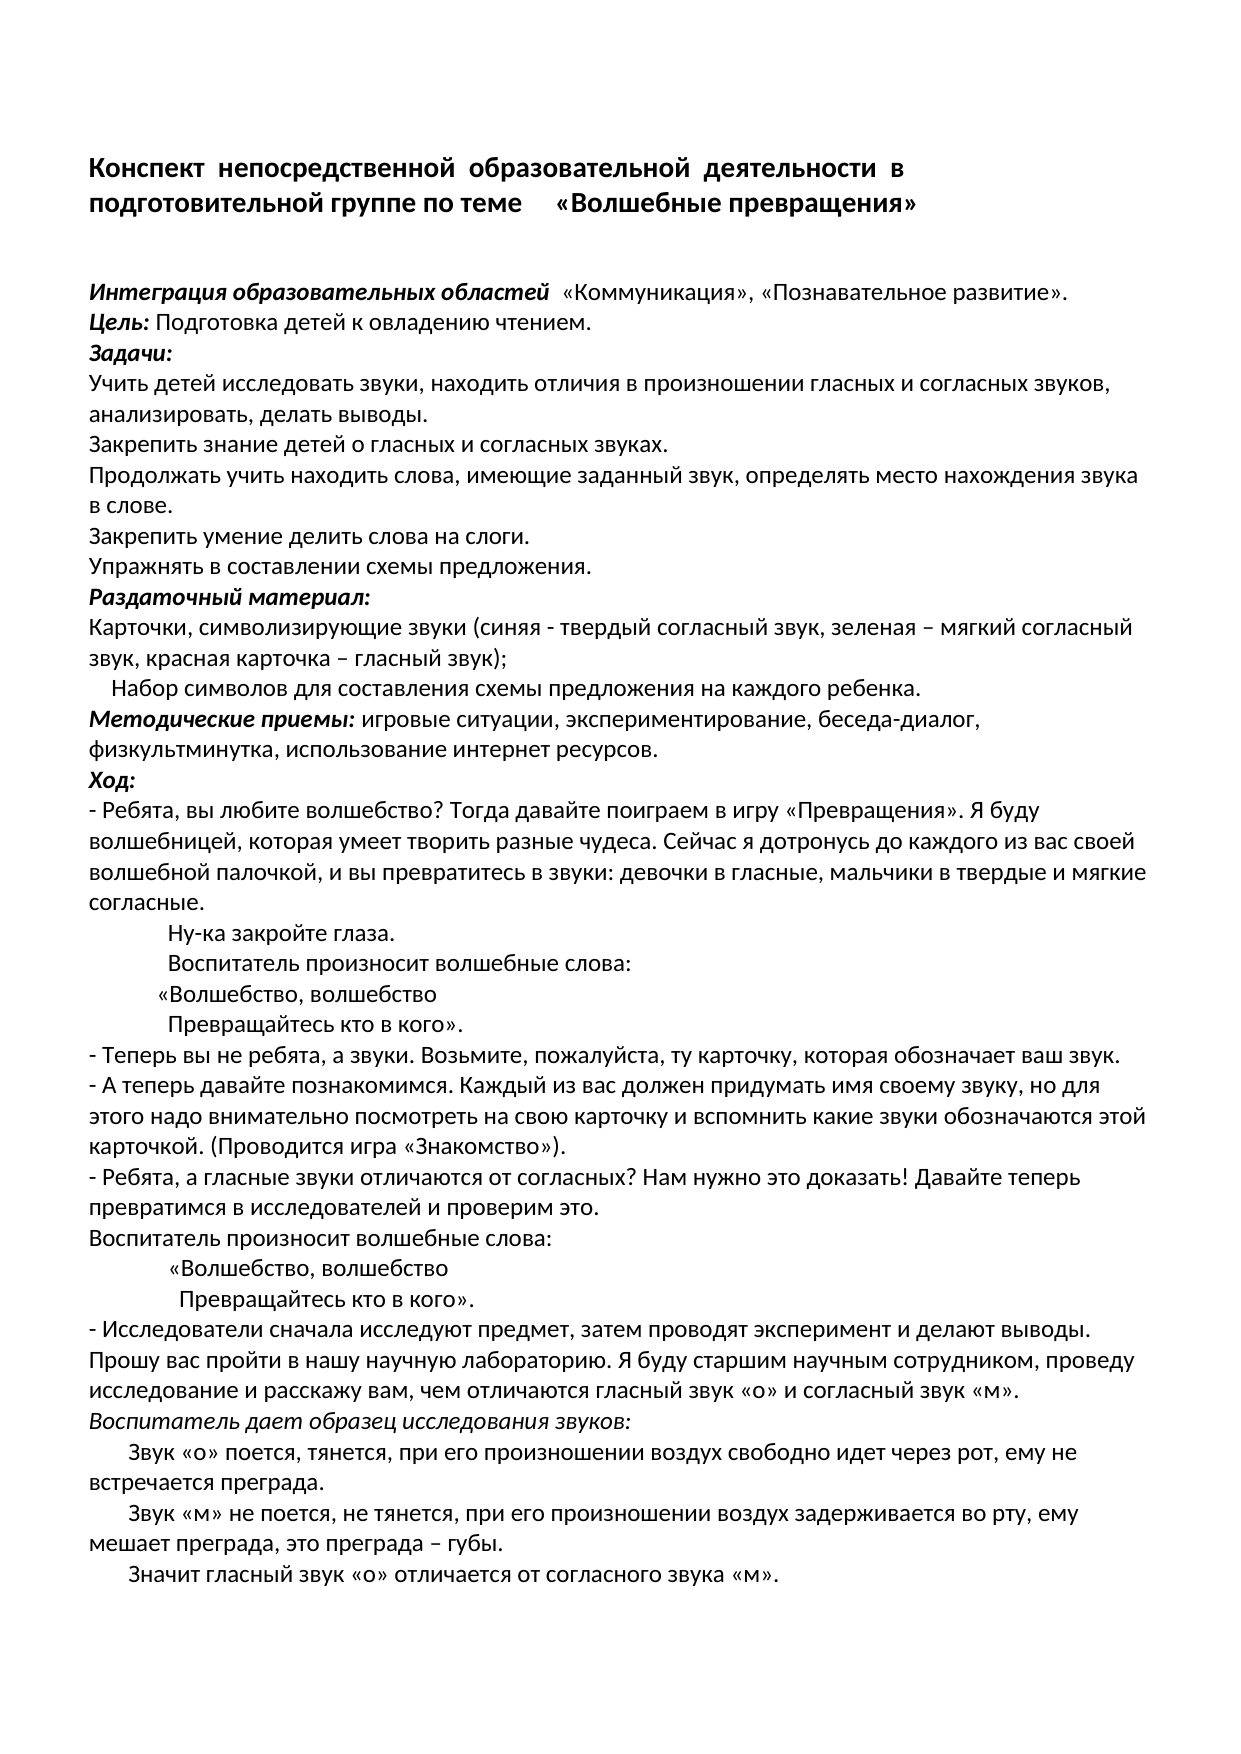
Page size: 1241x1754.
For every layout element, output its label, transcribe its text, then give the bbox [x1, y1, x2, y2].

text Задачи: [88, 337, 1152, 367]
text - Исследователи сначала исследуют предмет, затем проводят эксперимент и делают выводы. Прошу вас пройти в нашу научную лабораторию. Я буду старшим научным сотрудником, проведу исследование и расскажу вам, чем отличаются гласный звук «о» и согласный звук «м». [88, 1313, 1152, 1405]
text Учить детей исследовать звуки, находить отличия в произношении гласных и согласных звуков, анализировать, делать выводы. [88, 367, 1152, 428]
text Ну-ка закройте глаза. [88, 917, 1152, 947]
text Карточки, символизирующие звуки (синяя - твердый согласный звук, зеленая – мягкий согласный звук, красная карточка – гласный звук); [88, 612, 1152, 673]
text Превращайтесь кто в кого». [88, 1283, 1152, 1313]
text Звук «о» поется, тянется, при его произношении воздух свободно идет через рот, ему не встречается преграда. [88, 1436, 1152, 1497]
text Воспитатель произносит волшебные слова: [88, 1222, 1152, 1252]
text Закрепить знание детей о гласных и согласных звуках. [88, 428, 1152, 459]
text Звук «м» не поется, не тянется, при его произношении воздух задерживается во рту, ему мешает преграда, это преграда – губы. [88, 1497, 1152, 1558]
text - А теперь давайте познакомимся. Каждый из вас должен придумать имя своему звуку, но для этого надо внимательно посмотреть на свою карточку и вспомнить какие звуки обозначаются этой карточкой. (Проводится игра «Знакомство»). [88, 1069, 1152, 1161]
text - Теперь вы не ребята, а звуки. Возьмите, пожалуйста, ту карточку, которая обозначает ваш звук. [88, 1039, 1152, 1069]
text Ход: [88, 764, 1152, 795]
text Воспитатель дает образец исследования звуков: [88, 1405, 1152, 1436]
text - Ребята, а гласные звуки отличаются от согласных? Нам нужно это доказать! Давайте теперь превратимся в исследователей и проверим это. [88, 1161, 1152, 1222]
text Закрепить умение делить слова на слоги. [88, 520, 1152, 551]
text «Волшебство, волшебство [88, 1252, 1152, 1283]
text Методические приемы: игровые ситуации, экспериментирование, беседа-диалог, физкультминутка, использование интернет ресурсов. [88, 703, 1152, 764]
text Продолжать учить находить слова, имеющие заданный звук, определять место нахождения звука в слове. [88, 459, 1152, 520]
text Интеграция образовательных областей «Коммуникация», «Познавательное развитие». [88, 276, 1152, 306]
text Конспект непосредственной образовательной деятельности в подготовительной группе по теме «Волшебные превращения» [88, 149, 1152, 220]
text Значит гласный звук «о» отличается от согласного звука «м». [88, 1558, 1152, 1588]
text Превращайтесь кто в кого». [88, 1008, 1152, 1039]
text Набор символов для составления схемы предложения на каждого ребенка. [88, 673, 1152, 703]
text Упражнять в составлении схемы предложения. [88, 551, 1152, 581]
text «Волшебство, волшебство [88, 978, 1152, 1008]
text - Ребята, вы любите волшебство? Тогда давайте поиграем в игру «Превращения». Я буду волшебницей, которая умеет творить разные чудеса. Сейчас я дотронусь до каждого из вас своей волшебной палочкой, и вы превратитесь в звуки: девочки в гласные, мальчики в твердые и мягкие согласные. [88, 795, 1152, 917]
text Цель: Подготовка детей к овладению чтением. [88, 306, 1152, 337]
text Воспитатель произносит волшебные слова: [88, 947, 1152, 978]
text Раздаточный материал: [88, 581, 1152, 612]
